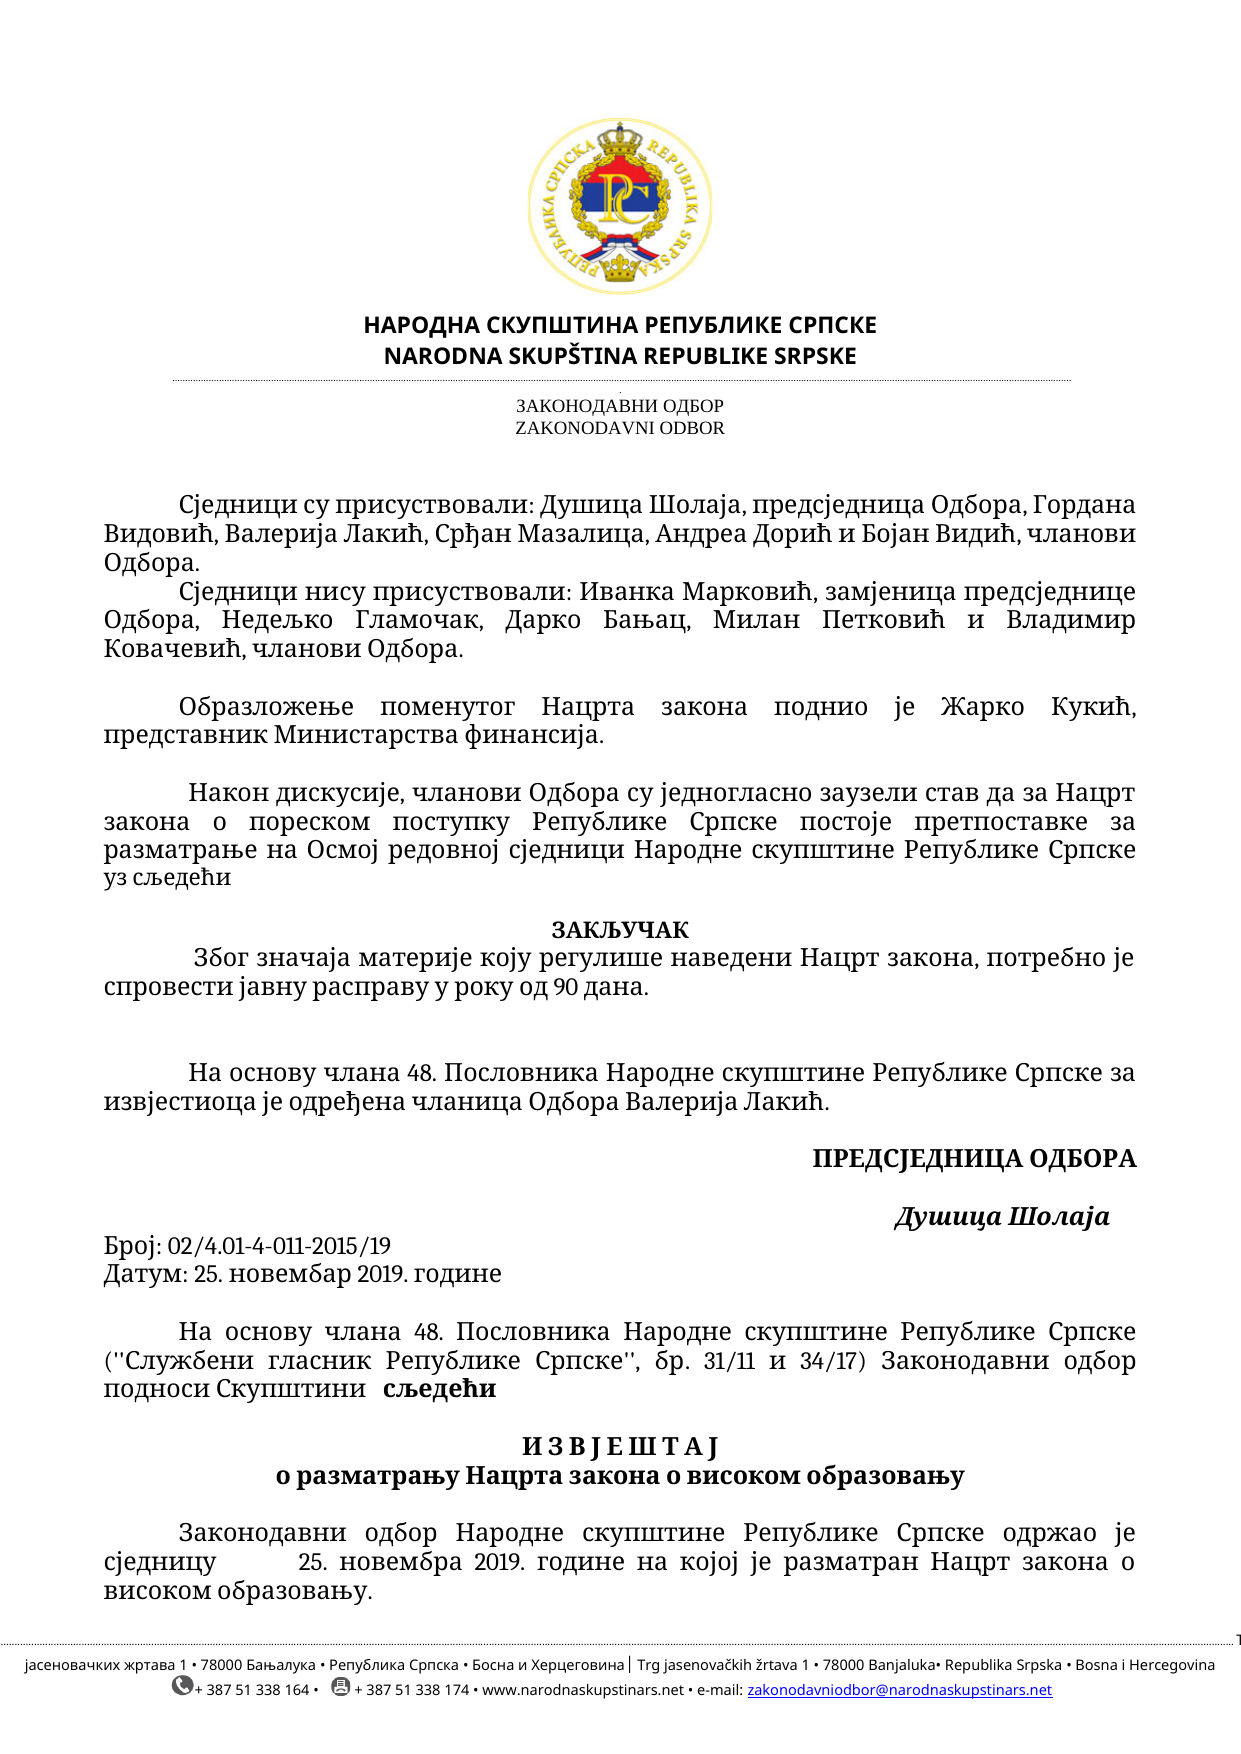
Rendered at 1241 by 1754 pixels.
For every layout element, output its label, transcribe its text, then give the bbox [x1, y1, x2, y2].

text Након дискусије, чланови Одбора су једногласно заузели став да за Нацрт закона о пореском поступку Републике Српске постоје претпоставке за разматрање на Осмој редовној сједници Народне скупштине Републике Српске уз сљедећи [103, 779, 1137, 891]
text о разматрању Нацрта закона о високом образовању [103, 1462, 1137, 1490]
text Сједници су присуствовали: Душица Шолаја, предсједница Одбора, Гордана Видовић, Валерија Лакић, Срђан Мазалица, Андреа Дорић и Бојан Видић, чланови Одбора. [103, 491, 1137, 577]
text На основу члана 48. Пословника Народне скупштине Републике Српске за извјестиоца је одређена чланица Одбора Валерија Лакић. [103, 1059, 1137, 1117]
text И З В Ј Е Ш Т А Ј [103, 1433, 1137, 1462]
text Сједници нису присуствовали: Иванка Марковић, замјеница предсједнице Одбора, Недељко Гламочак, Дарко Бањац, Милан Петковић и Владимир Ковачевић, чланови Одбора. [103, 577, 1137, 664]
text Законодавни одбор Народне скупштине Републике Српске одржао је сједницу 25. новембра 2019. године на којој је разматран Нацрт закона о високом образовању. [103, 1519, 1137, 1605]
text Због значаја материје коју регулише наведени Нацрт закона, потребно је спровести јавну расправу у року од 90 дана. [103, 944, 1137, 1002]
text Датум: 25. новембар 2019. године [103, 1260, 1137, 1289]
text ПРЕДСЈЕДНИЦА ОДБОРА [103, 1145, 1137, 1174]
text Душица Шолаја [103, 1203, 1137, 1232]
text ЗАКЉУЧАК [103, 918, 1137, 944]
text Образложење поменутог Нацрта закона поднио је Жарко Кукић, представник Министарства финансија. [103, 692, 1137, 750]
text На основу члана 48. Пословника Народне скупштине Републике Српске (''Службени гласник Републике Српске'', бр. 31/11 и 34/17) Законодавни одбор подноси Скупштини сљедећи [103, 1318, 1137, 1404]
text Број: 02/4.01-4-011-2015/19 [103, 1232, 1137, 1260]
